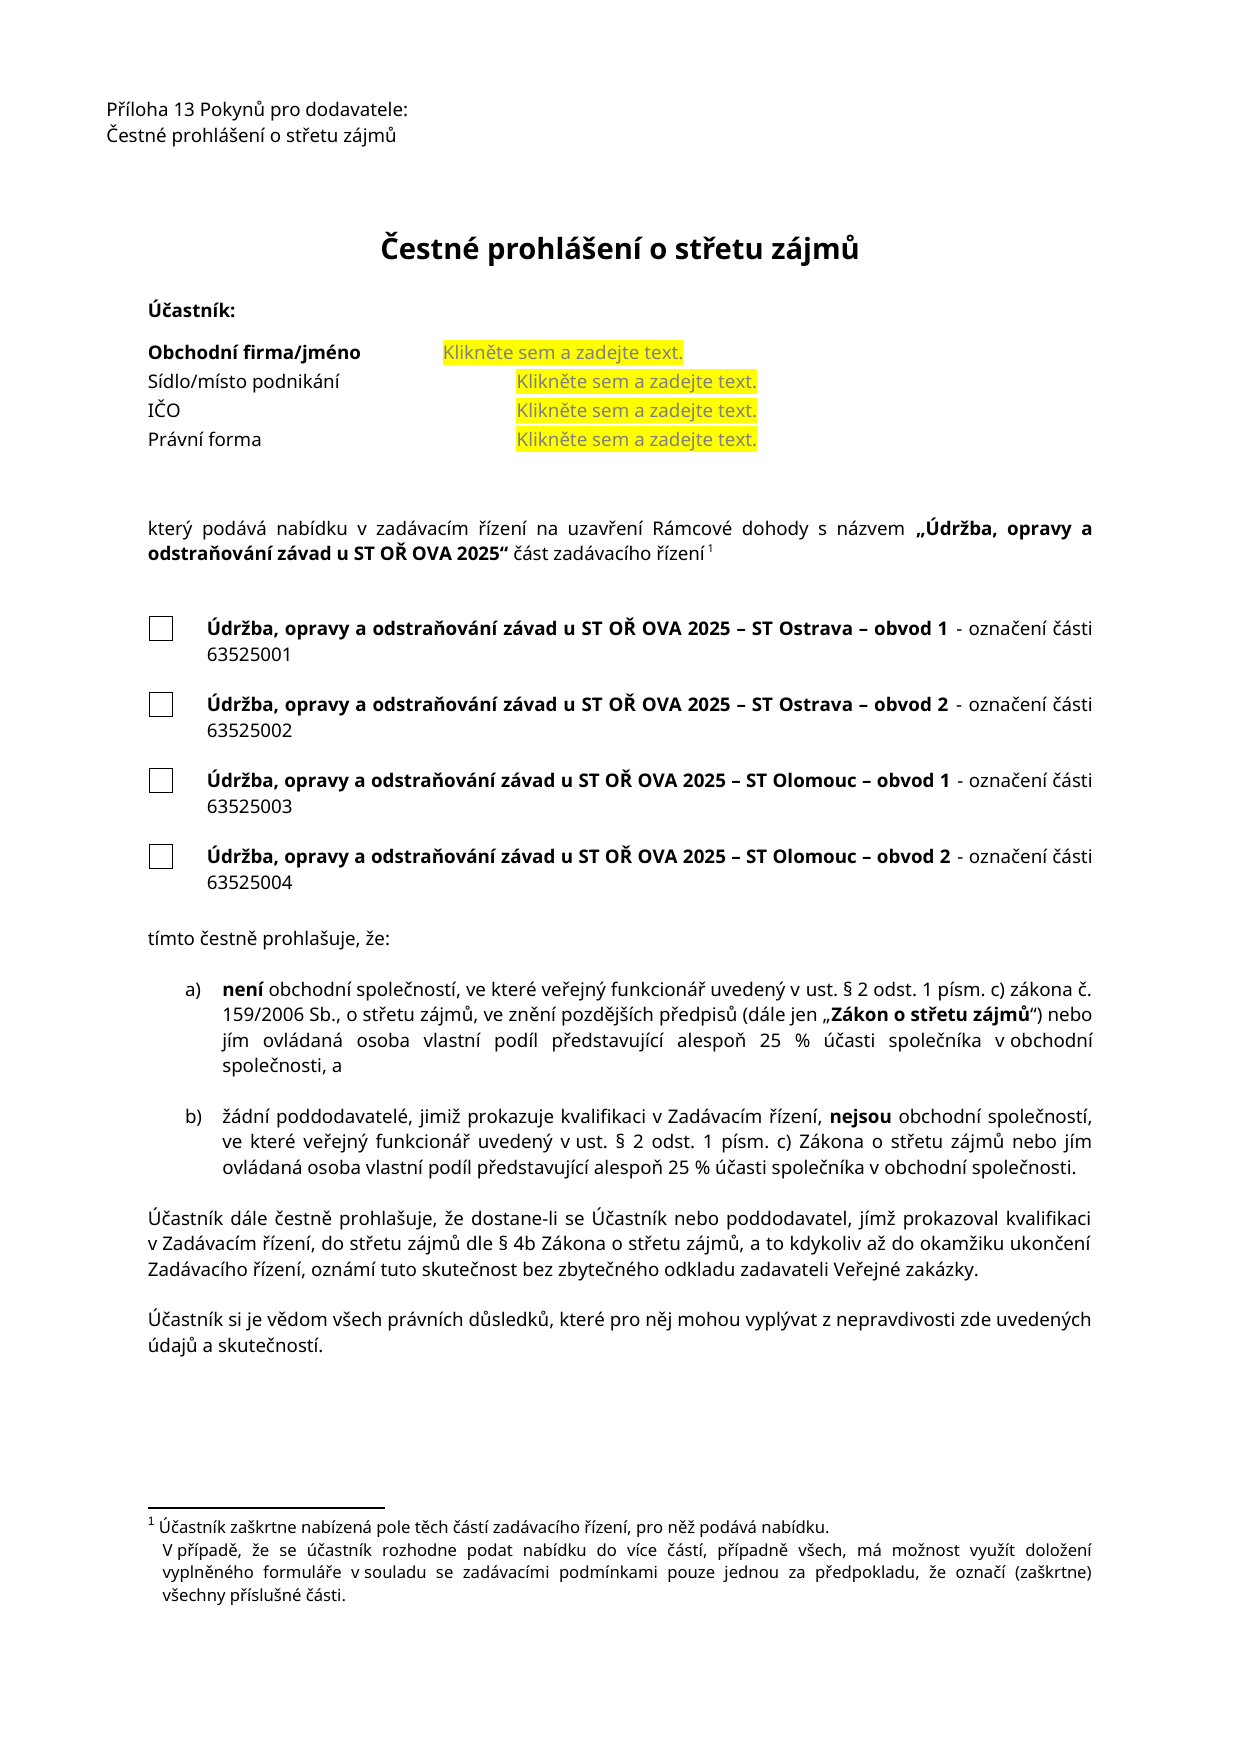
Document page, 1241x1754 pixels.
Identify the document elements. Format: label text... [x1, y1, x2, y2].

text tímto čestně prohlašuje, že: [148, 920, 1093, 951]
text IČO [148, 394, 1093, 423]
text který podává nabídku v zadávacím řízení na uzavření Rámcové dohody s názvem „Údržba, opravy a odstraňování závad u ST OŘ OVA 2025“ část zadávacího řízení [148, 515, 1093, 565]
text Účastník: [148, 293, 1093, 324]
text Sídlo/místo podnikání [148, 365, 1093, 394]
text Údržba, opravy a odstraňování závad u ST OŘ OVA 2025 – ST Olomouc – obvod 2 - označení části 63525004 [148, 843, 1093, 894]
text Údržba, opravy a odstraňování závad u ST OŘ OVA 2025 – ST Ostrava – obvod 2 - označení části 63525002 [148, 691, 1093, 742]
title Čestné prohlášení o střetu zájmů [148, 228, 1093, 268]
text Právní forma [148, 423, 1093, 452]
text Účastník si je vědom všech právních důsledků, které pro něj mohou vyplývat z nepravdivosti zde uvedených údajů a skutečností. [148, 1306, 1093, 1357]
text Údržba, opravy a odstraňování závad u ST OŘ OVA 2025 – ST Ostrava – obvod 1 - označení části 63525001 [148, 615, 1093, 666]
text Údržba, opravy a odstraňování závad u ST OŘ OVA 2025 – ST Olomouc – obvod 1 - označení části 63525003 [148, 767, 1093, 818]
text Obchodní firma/jméno [148, 336, 1093, 365]
list žádní poddodavatelé, jimiž prokazuje kvalifikaci v Zadávacím řízení, nejsou obchodní společností, ve které veřejný funkcionář uvedený v ust. § 2 odst. 1 písm. c) Zákona o střetu zájmů nebo jím ovládaná osoba vlastní podíl představující alespoň 25 % účasti společníka v obchodní společnosti. [185, 1103, 1093, 1180]
text Účastník dále čestně prohlašuje, že dostane-li se Účastník nebo poddodavatel, jímž prokazoval kvalifikaci v Zadávacím řízení, do střetu zájmů dle § 4b Zákona o střetu zájmů, a to kdykoliv až do okamžiku ukončení Zadávacího řízení, oznámí tuto skutečnost bez zbytečného odkladu zadavateli Veřejné zakázky. [148, 1205, 1093, 1281]
list není obchodní společností, ve které veřejný funkcionář uvedený v ust. § 2 odst. 1 písm. c) zákona č. 159/2006 Sb., o střetu zájmů, ve znění pozdějších předpisů (dále jen „Zákon o střetu zájmů“) nebo jím ovládaná osoba vlastní podíl představující alespoň 25 % účasti společníka v obchodní společnosti, a [185, 976, 1093, 1078]
